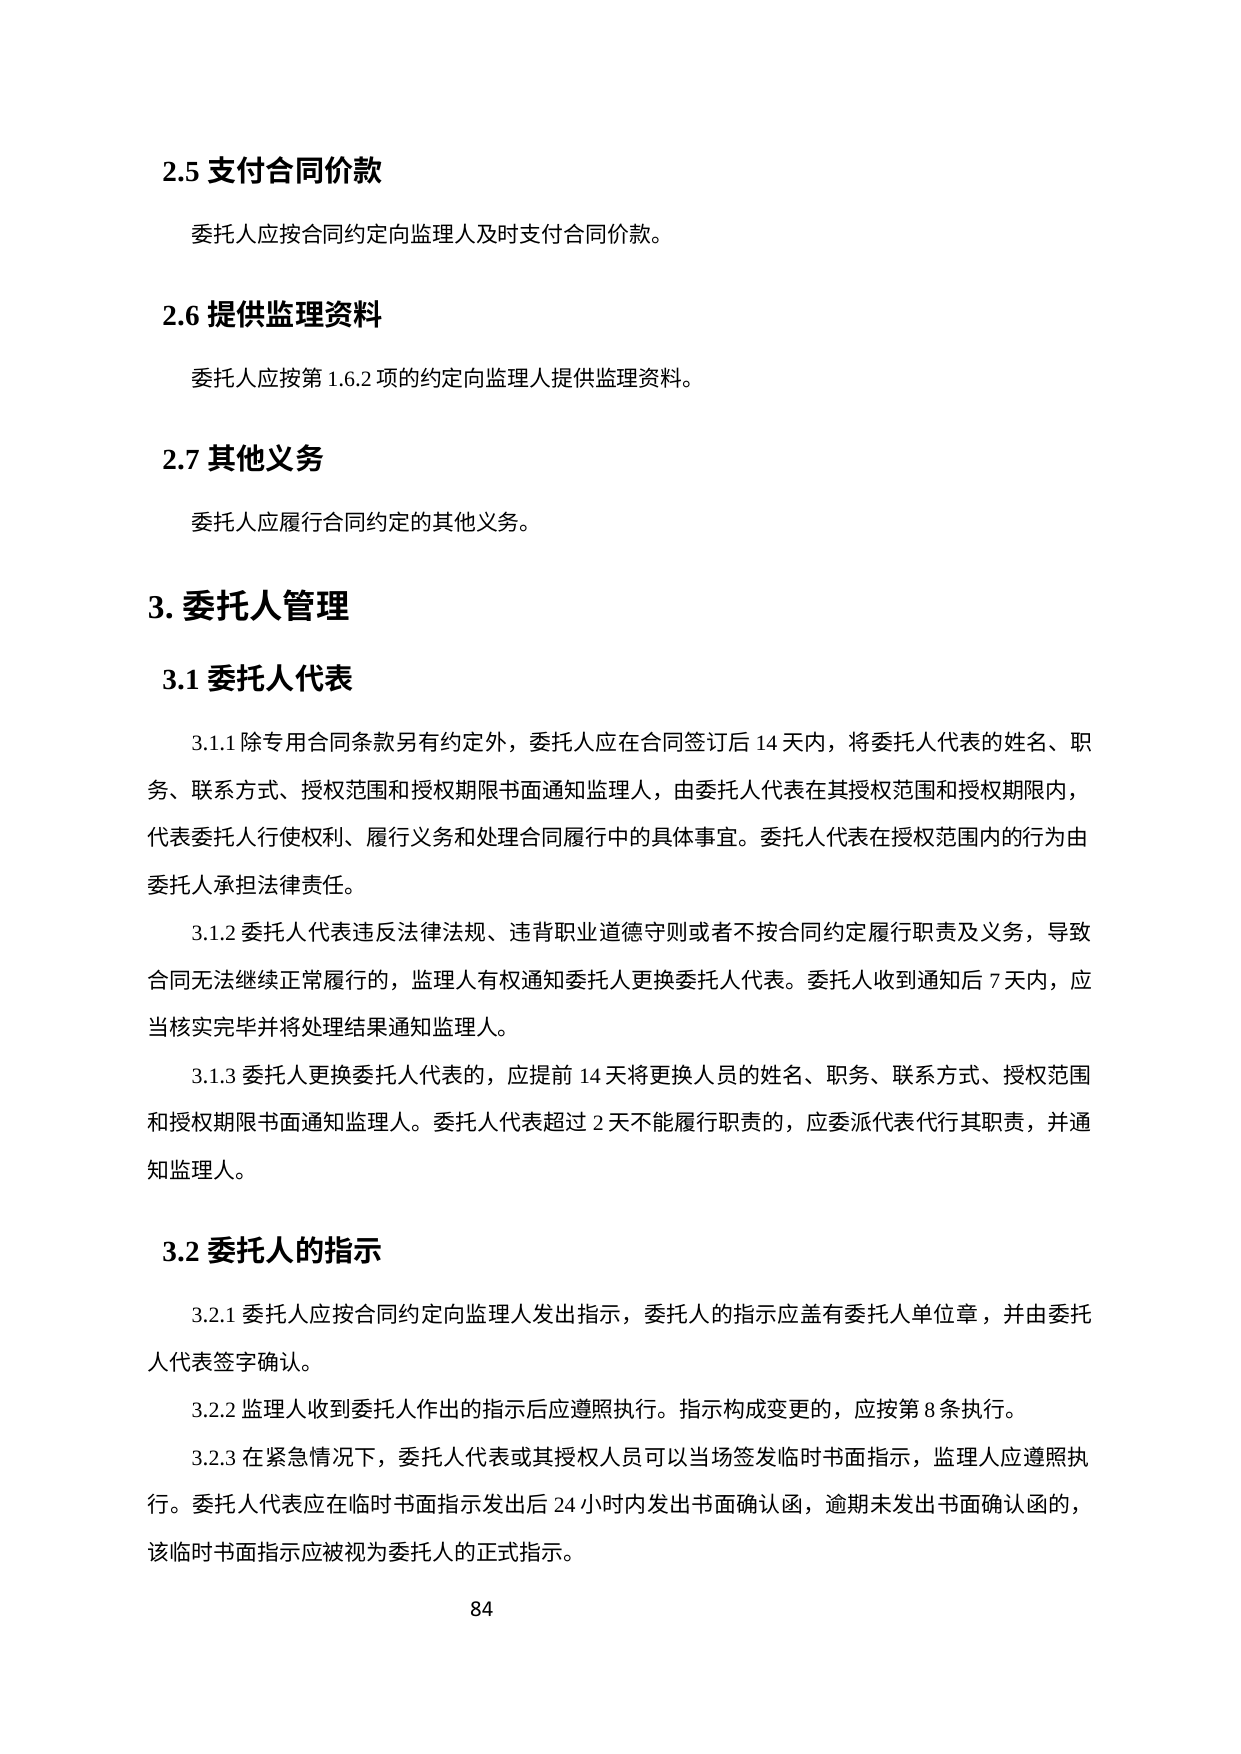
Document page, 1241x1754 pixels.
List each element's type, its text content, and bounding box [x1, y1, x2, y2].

subtitle 3.2 委托人的指示 [148, 1227, 1092, 1270]
text 3.1.3 委托人更换委托人代表的，应提前14天将更换人员的姓名、职务、联系方式、授权范围和授权期限书面通知监理人。委托人代表超过2天不能履行职责的，应委派代表代行其职责，并通知监理人。 [148, 1058, 1092, 1184]
text 3.2.1 委托人应按合同约定向监理人发出指示，委托人的指示应盖有委托人单位章，并由委托人代表签字确认。 [148, 1297, 1092, 1376]
text 委托人应履行合同约定的其他义务。 [148, 505, 1092, 537]
subtitle 2.6 提供监理资料 [148, 292, 1092, 334]
text 委托人应按第1.6.2项的约定向监理人提供监理资料。 [148, 361, 1092, 393]
subtitle 3.1 委托人代表 [148, 656, 1092, 698]
text 3.2.2 监理人收到委托人作出的指示后应遵照执行。指示构成变更的，应按第8条执行。 [148, 1392, 1092, 1424]
text 3.1.1除专用合同条款另有约定外，委托人应在合同签订后14天内，将委托人代表的姓名、职务、联系方式、授权范围和授权期限书面通知监理人，由委托人代表在其授权范围和授权期限内，代表委托人行使权利、履行义务和处理合同履行中的具体事宜。委托人代表在授权范围内的行为由委托人承担法律责任。 [148, 725, 1092, 899]
text 3.1.2委托人代表违反法律法规、违背职业道德守则或者不按合同约定履行职责及义务，导致合同无法继续正常履行的，监理人有权通知委托人更换委托人代表。委托人收到通知后7天内，应当核实完毕并将处理结果通知监理人。 [148, 915, 1092, 1042]
text 3.2.3 在紧急情况下，委托人代表或其授权人员可以当场签发临时书面指示，监理人应遵照执行。委托人代表应在临时书面指示发出后24小时内发出书面确认函，逾期未发出书面确认函的，该临时书面指示应被视为委托人的正式指示。 [148, 1439, 1092, 1566]
text 委托人应按合同约定向监理人及时支付合同价款。 [148, 217, 1092, 249]
subtitle 2.5 支付合同价款 [148, 148, 1092, 190]
subtitle 3. 委托人管理 [148, 580, 1092, 628]
subtitle 2.7 其他义务 [148, 436, 1092, 478]
